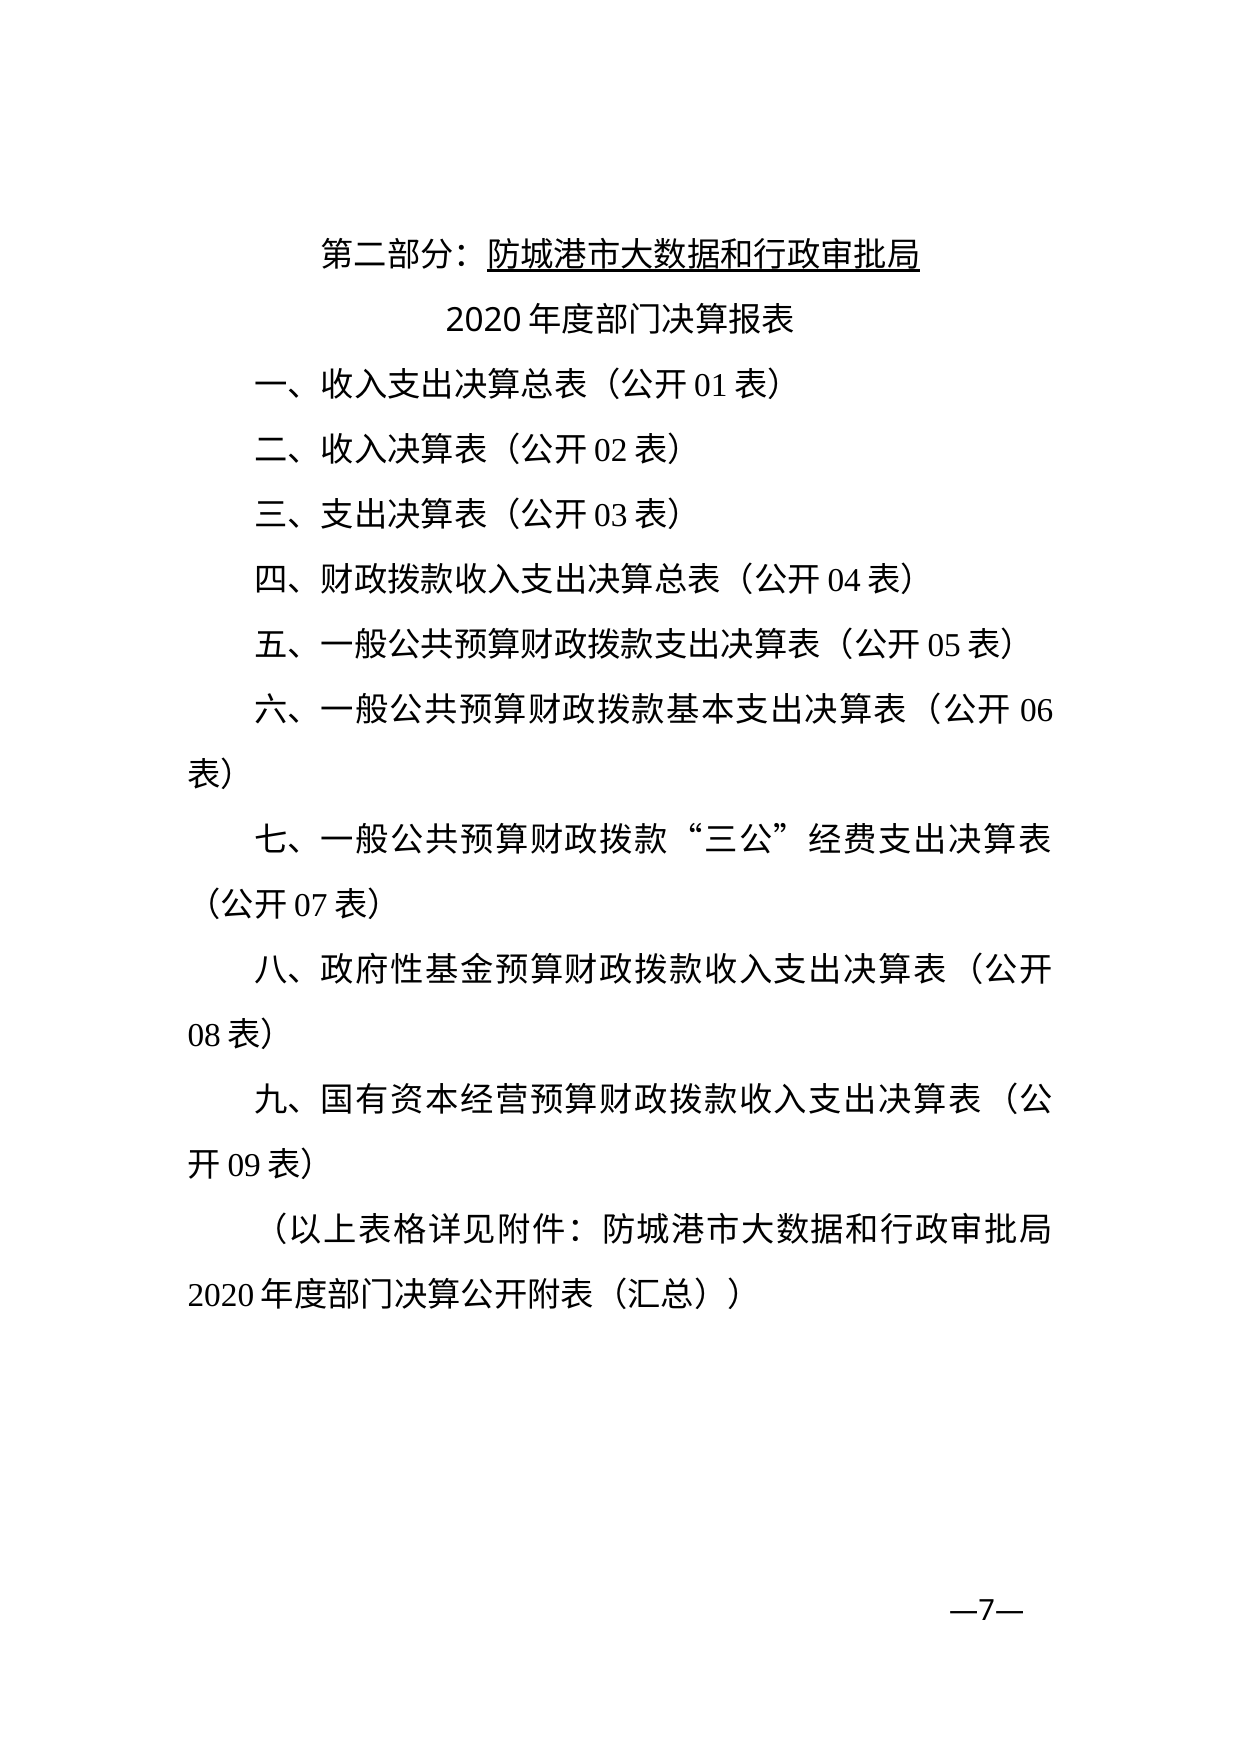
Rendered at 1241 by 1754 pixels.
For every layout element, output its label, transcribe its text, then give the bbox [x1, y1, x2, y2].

list 一般公共预算财政拨款基本支出决算表（公开06表） [187, 675, 1053, 805]
list 政府性基金预算财政拨款收入支出决算表（公开08表） [187, 935, 1053, 1065]
list 一般公共预算财政拨款支出决算表（公开05表） [187, 610, 1053, 675]
text 第二部分：防城港市大数据和行政审批局 [187, 220, 1053, 285]
list 收入支出决算总表（公开01表） [187, 350, 1053, 415]
text （以上表格详见附件：防城港市大数据和行政审批局2020年度部门决算公开附表（汇总）） [187, 1195, 1053, 1325]
text 2020年度部门决算报表 [187, 285, 1053, 350]
list 收入决算表（公开02表） [187, 415, 1053, 480]
list 支出决算表（公开03表） [187, 480, 1053, 545]
list 财政拨款收入支出决算总表（公开04表） [187, 545, 1053, 610]
list 国有资本经营预算财政拨款收入支出决算表（公开09表） [187, 1065, 1053, 1195]
list 一般公共预算财政拨款“三公”经费支出决算表（公开07表） [187, 805, 1053, 935]
